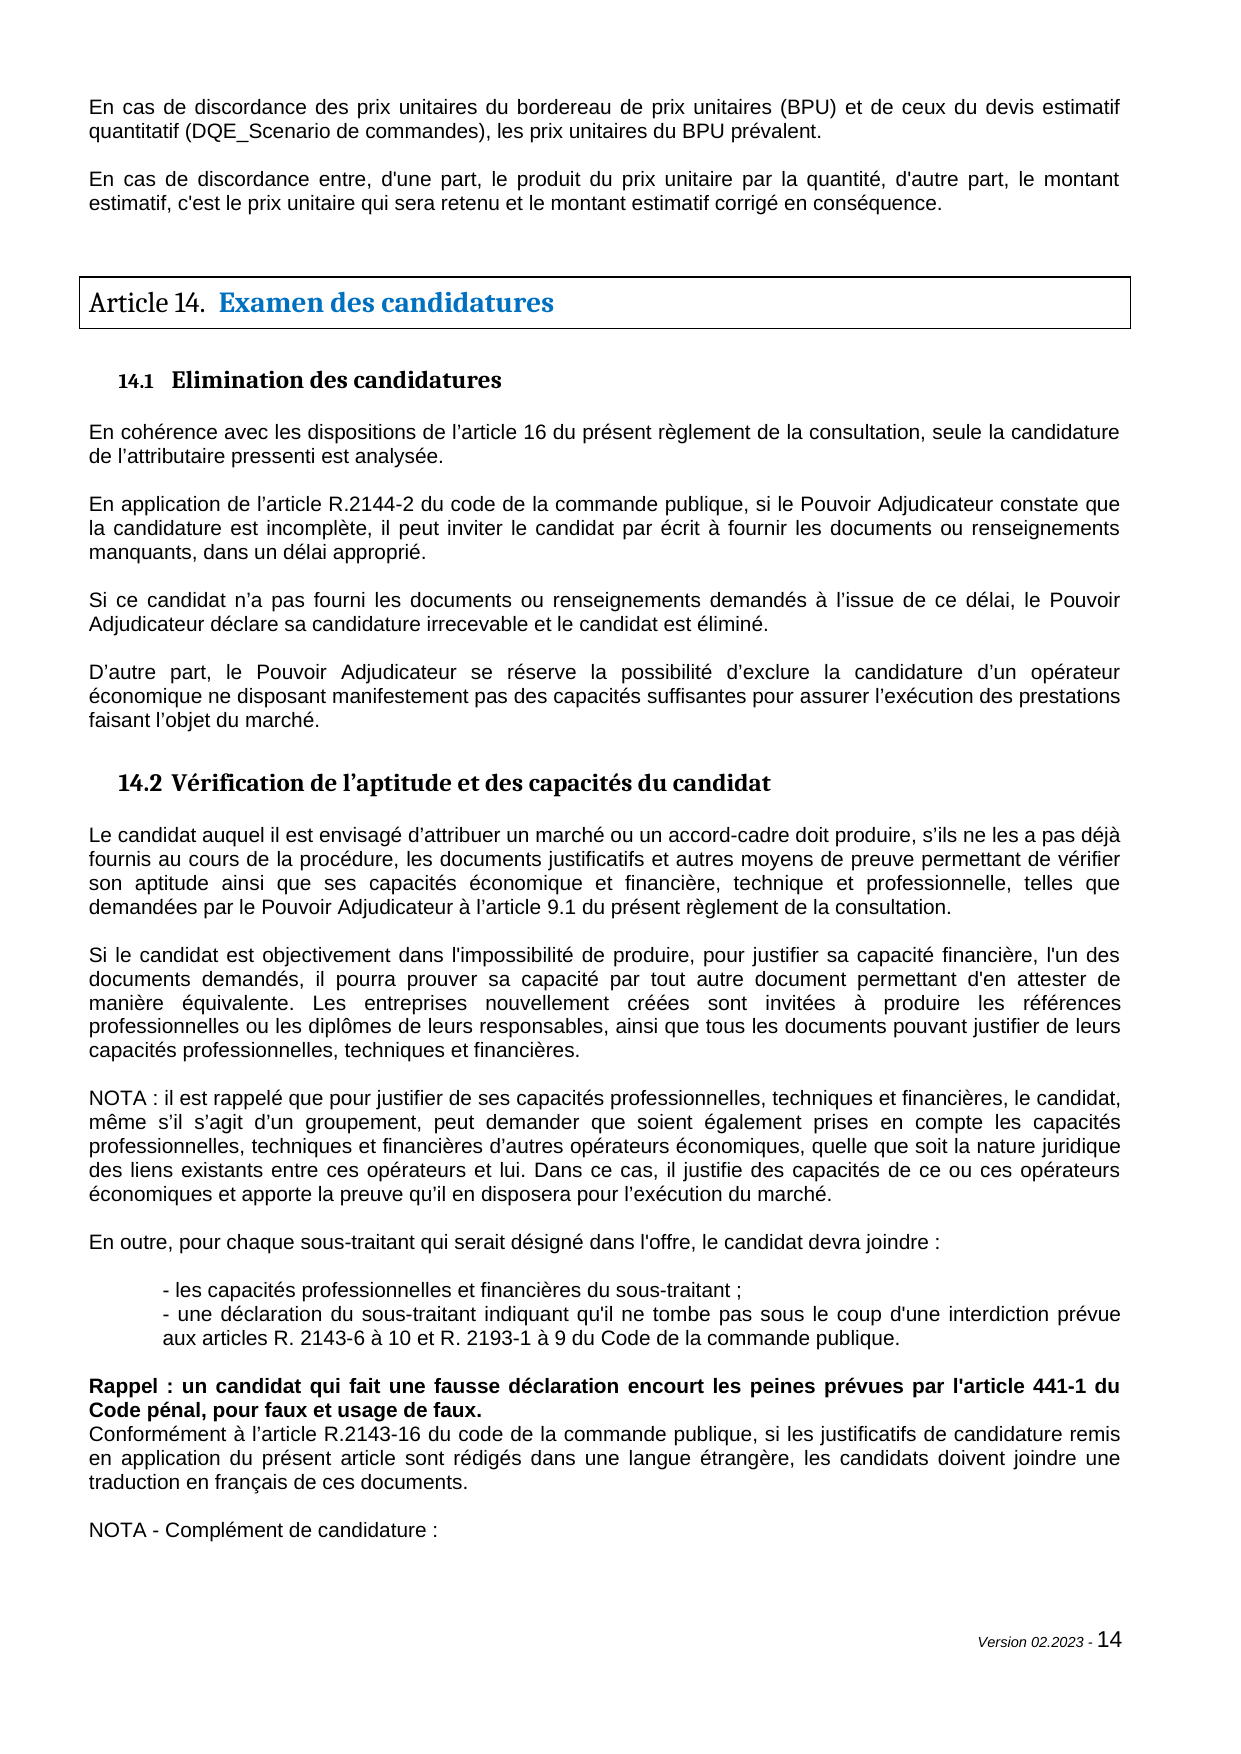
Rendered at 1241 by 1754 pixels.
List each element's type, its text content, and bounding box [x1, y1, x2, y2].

text En outre, pour chaque sous-traitant qui serait désigné dans l'offre, le candidat devra joindre : [89, 1230, 1122, 1254]
text D’autre part, le Pouvoir Adjudicateur se réserve la possibilité d’exclure la candidature d’un opérateur économique ne disposant manifestement pas des capacités suffisantes pour assurer l’exécution des prestations faisant l’objet du marché. [89, 659, 1122, 731]
text Si le candidat est objectivement dans l'impossibilité de produire, pour justifier sa capacité financière, l'un des documents demandés, il pourra prouver sa capacité par tout autre document permettant d'en attester de manière équivalente. Les entreprises nouvellement créées sont invitées à produire les références professionnelles ou les diplômes de leurs responsables, ainsi que tous les documents pouvant justifier de leurs capacités professionnelles, techniques et financières. [89, 942, 1122, 1062]
text En cohérence avec les dispositions de l’article 16 du présent règlement de la consultation, seule la candidature de l’attributaire pressenti est analysée. [89, 420, 1122, 468]
text Le candidat auquel il est envisagé d’attribuer un marché ou un accord-cadre doit produire, s’ils ne les a pas déjà fournis au cours de la procédure, les documents justificatifs et autres moyens de preuve permettant de vérifier son aptitude ainsi que ses capacités économique et financière, technique et professionnelle, telles que demandées par le Pouvoir Adjudicateur à l’article 7.1 du présent règlement de la consultation. [89, 823, 1122, 918]
subtitle Examen des candidatures [80, 278, 1130, 328]
subtitle Elimination des candidatures [118, 366, 1122, 395]
text En application de l’article R.2144-2 du code de la commande publique, si le Pouvoir Adjudicateur constate que la candidature est incomplète, il peut inviter le candidat par écrit à fournir les documents ou renseignements manquants, dans un délai approprié. [89, 492, 1122, 564]
text Rappel : un candidat qui fait une fausse déclaration encourt les peines prévues par l'article 441-1 du Code pénal, pour faux et usage de faux. [89, 1374, 1122, 1422]
text NOTA - Complément de candidature : [89, 1517, 1122, 1541]
text NOTA : il est rappelé que pour justifier de ses capacités professionnelles, techniques et financières, le candidat, même s’il s’agit d’un groupement, peut demander que soient également prises en compte les capacités professionnelles, techniques et financières d’autres opérateurs économiques, quelle que soit la nature juridique des liens existants entre ces opérateurs et lui. Dans ce cas, il justifie des capacités de ce ou ces opérateurs économiques et apporte la preuve qu’il en disposera pour l’exécution du marché. [89, 1086, 1122, 1206]
text - une déclaration du sous-traitant indiquant qu'il ne tombe pas sous le coup d'une interdiction prévue aux articles R. 2143-6 à 10 et R. 2193-1 à 9 du Code de la commande publique. [162, 1302, 1122, 1350]
text En cas de discordance des prix unitaires du bordereau de prix unitaires (BPU) et de ceux du devis estimatif quantitatif (DQE_Scenario de commandes), les prix unitaires du BPU prévalent. [89, 95, 1122, 143]
subtitle Vérification de l’aptitude et des capacités du candidat [118, 769, 1122, 798]
text Si ce candidat n’a pas fourni les documents ou renseignements demandés à l’issue de ce délai, le Pouvoir Adjudicateur déclare sa candidature irrecevable et le candidat est éliminé. [89, 588, 1122, 636]
text Conformément à l’article R.2143-16 du code de la commande publique, si les justificatifs de candidature remis en application du présent article sont rédigés dans une langue étrangère, les candidats doivent joindre une traduction en français de ces documents. [89, 1422, 1122, 1493]
text - les capacités professionnelles et financières du sous-traitant ; [89, 1278, 1122, 1302]
text En cas de discordance entre, d'une part, le produit du prix unitaire par la quantité, d'autre part, le montant estimatif, c'est le prix unitaire qui sera retenu et le montant estimatif corrigé en conséquence. [89, 167, 1122, 215]
